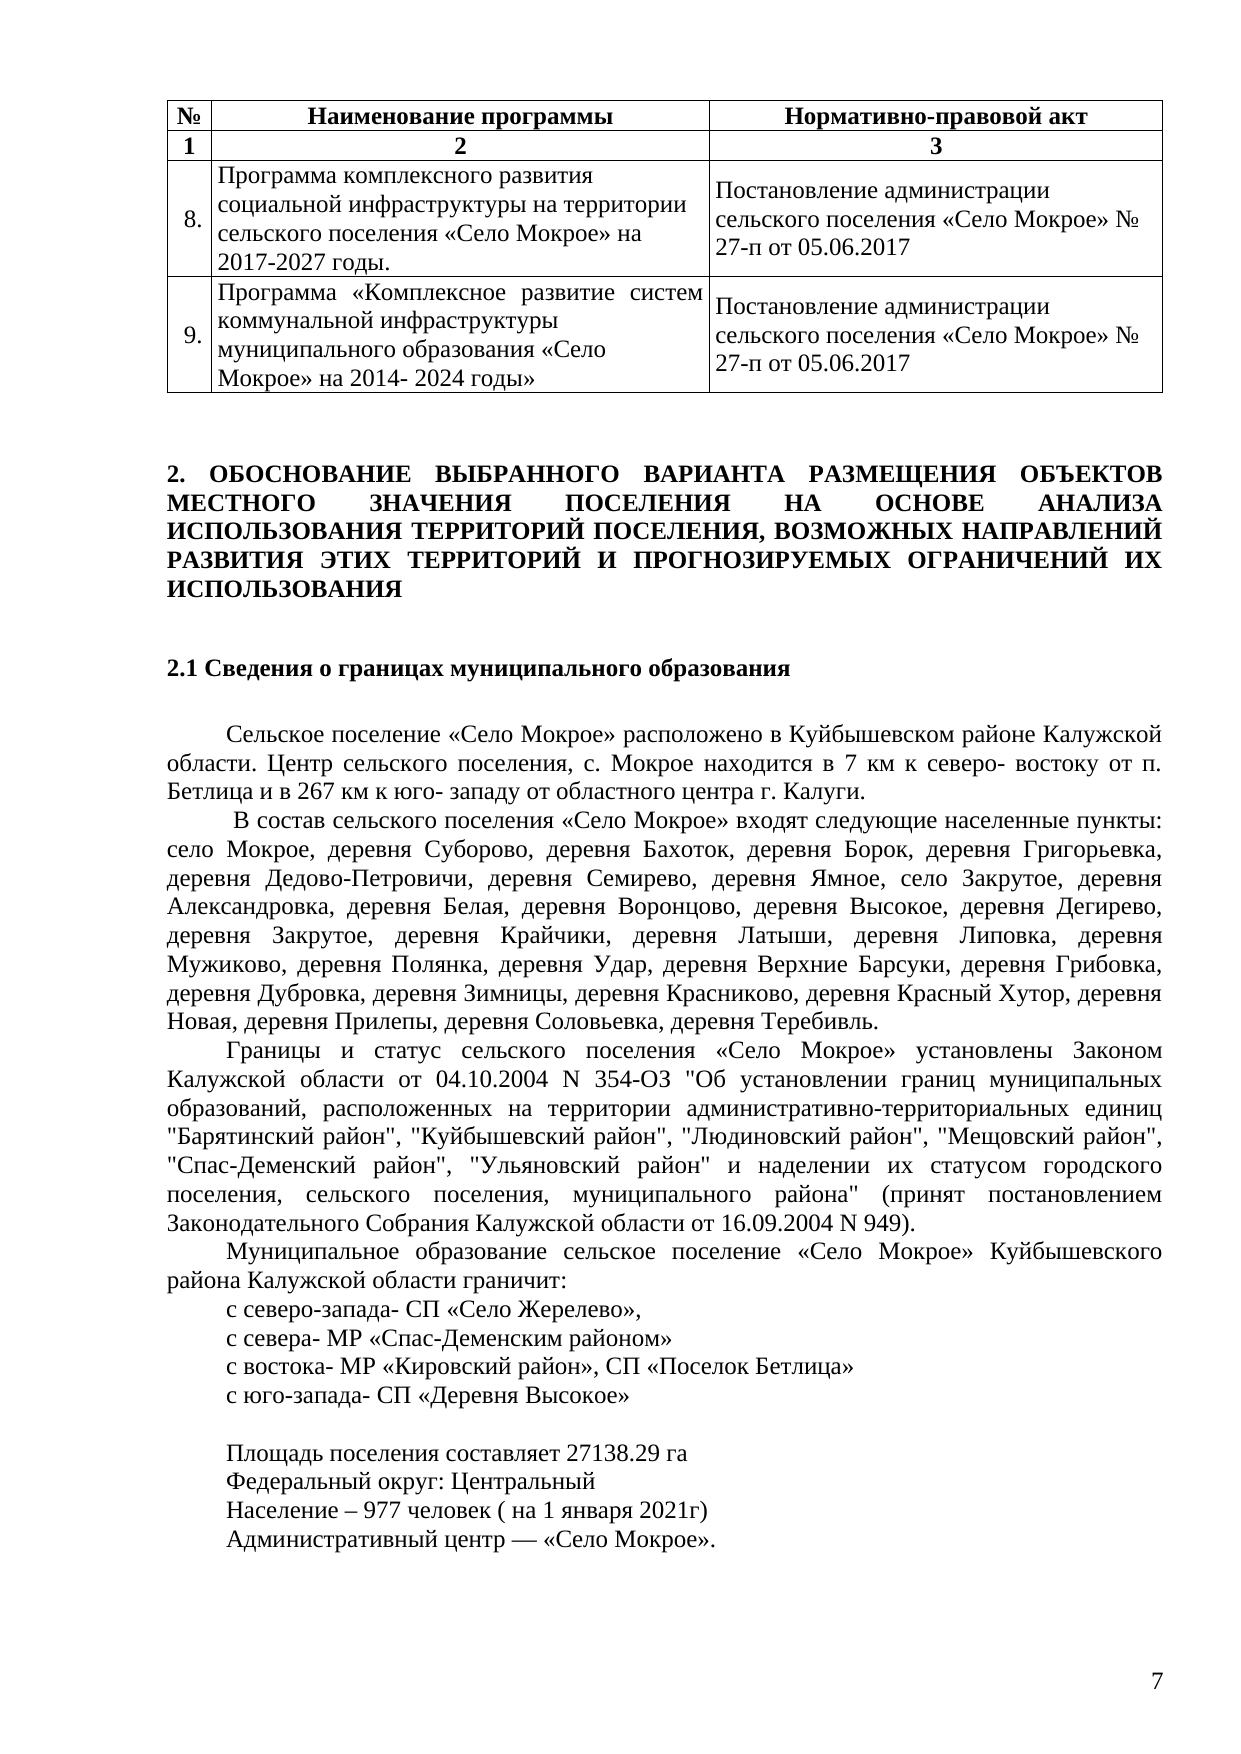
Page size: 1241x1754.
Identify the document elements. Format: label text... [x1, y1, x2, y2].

table_cell 2 [212, 131, 709, 159]
text Площадь поселения составляет 27138.29 га [167, 1438, 1163, 1466]
text Границы и статус сельского поселения «Село Мокрое» установлены Законом Калужской области от 04.10.2004 N 354-ОЗ "Об установлении границ муниципальных образований, расположенных на территории административно-территориальных единиц "Барятинский район", "Куйбышевский район", "Людиновский район", "Мещовский район", "Спас-Деменский район", "Ульяновский район" и наделении их статусом городского поселения, сельского поселения, муниципального района" (принят постановлением Законодательного Собрания Калужской области от 16.09.2004 N 949). [167, 1035, 1163, 1236]
table_cell [168, 277, 211, 392]
table_cell [168, 161, 211, 276]
text с северо-запада- СП «Село Жерелево», [167, 1294, 1163, 1323]
text Население – 977 человек ( на 1 января 2021г) [167, 1495, 1163, 1524]
text Сельское поселение «Село Мокрое» расположено в Куйбышевском районе Калужской области. Центр сельского поселения, с. Мокрое находится в 7 км к северо- востоку от п. Бетлица и в 267 км к юго- западу от областного центра г. Калуги. [167, 719, 1163, 805]
table_cell Программа комплексного развития социальной инфраструктуры на территории сельского поселения «Село Мокрое» на 2017-2027 годы. [212, 161, 709, 276]
subtitle 2. Обоснование выбранного варианта размещения объектов местного значения поселения на основе анализа использования территорий поселения, возможных направлений развития этих территорий и прогнозируемых ограничений их использования [167, 459, 1163, 603]
table_cell Постановление администрации сельского поселения «Село Мокрое» № 27-п от 05.06.2017 [710, 277, 1162, 392]
table_cell 3 [710, 131, 1162, 159]
subtitle 2.1 Сведения о границах муниципального образования [167, 653, 1163, 681]
table_header Наименование программы [212, 101, 709, 130]
text с востока- МР «Кировский район», СП «Поселок Бетлица» [167, 1351, 1163, 1380]
text Административный центр — «Село Мокрое». [167, 1524, 1163, 1553]
table_header Нормативно-правовой акт [710, 101, 1162, 130]
text В состав сельского поселения «Село Мокрое» входят следующие населенные пункты: село Мокрое, деревня Суборово, деревня Бахоток, деревня Борок, деревня Григорьевка, деревня Дедово-Петровичи, деревня Семирево, деревня Ямное, село Закрутое, деревня Александровка, деревня Белая, деревня Воронцово, деревня Высокое, деревня Дегирево, деревня Закрутое, деревня Крайчики, деревня Латыши, деревня Липовка, деревня Мужиково, деревня Полянка, деревня Удар, деревня Верхние Барсуки, деревня Грибовка, деревня Дубровка, деревня Зимницы, деревня Красниково, деревня Красный Хутор, деревня Новая, деревня Прилепы, деревня Соловьевка, деревня Теребивль. [167, 805, 1163, 1035]
table_header № [168, 101, 211, 130]
text с юго-запада- СП «Деревня Высокое» [167, 1380, 1163, 1409]
text с севера- МР «Спас-Деменским районом» [167, 1323, 1163, 1351]
table_cell 1 [168, 131, 211, 159]
table_cell Программа «Комплексное развитие систем коммунальной инфраструктуры муниципального образования «Село Мокрое» на 2014- 2024 годы» [212, 277, 709, 392]
text Федеральный округ: Центральный [167, 1466, 1163, 1495]
table_cell Постановление администрации сельского поселения «Село Мокрое» № 27-п от 05.06.2017 [710, 161, 1162, 276]
text Муниципальное образование сельское поселение «Село Мокрое» Куйбышевского района Калужской области граничит: [167, 1236, 1163, 1294]
